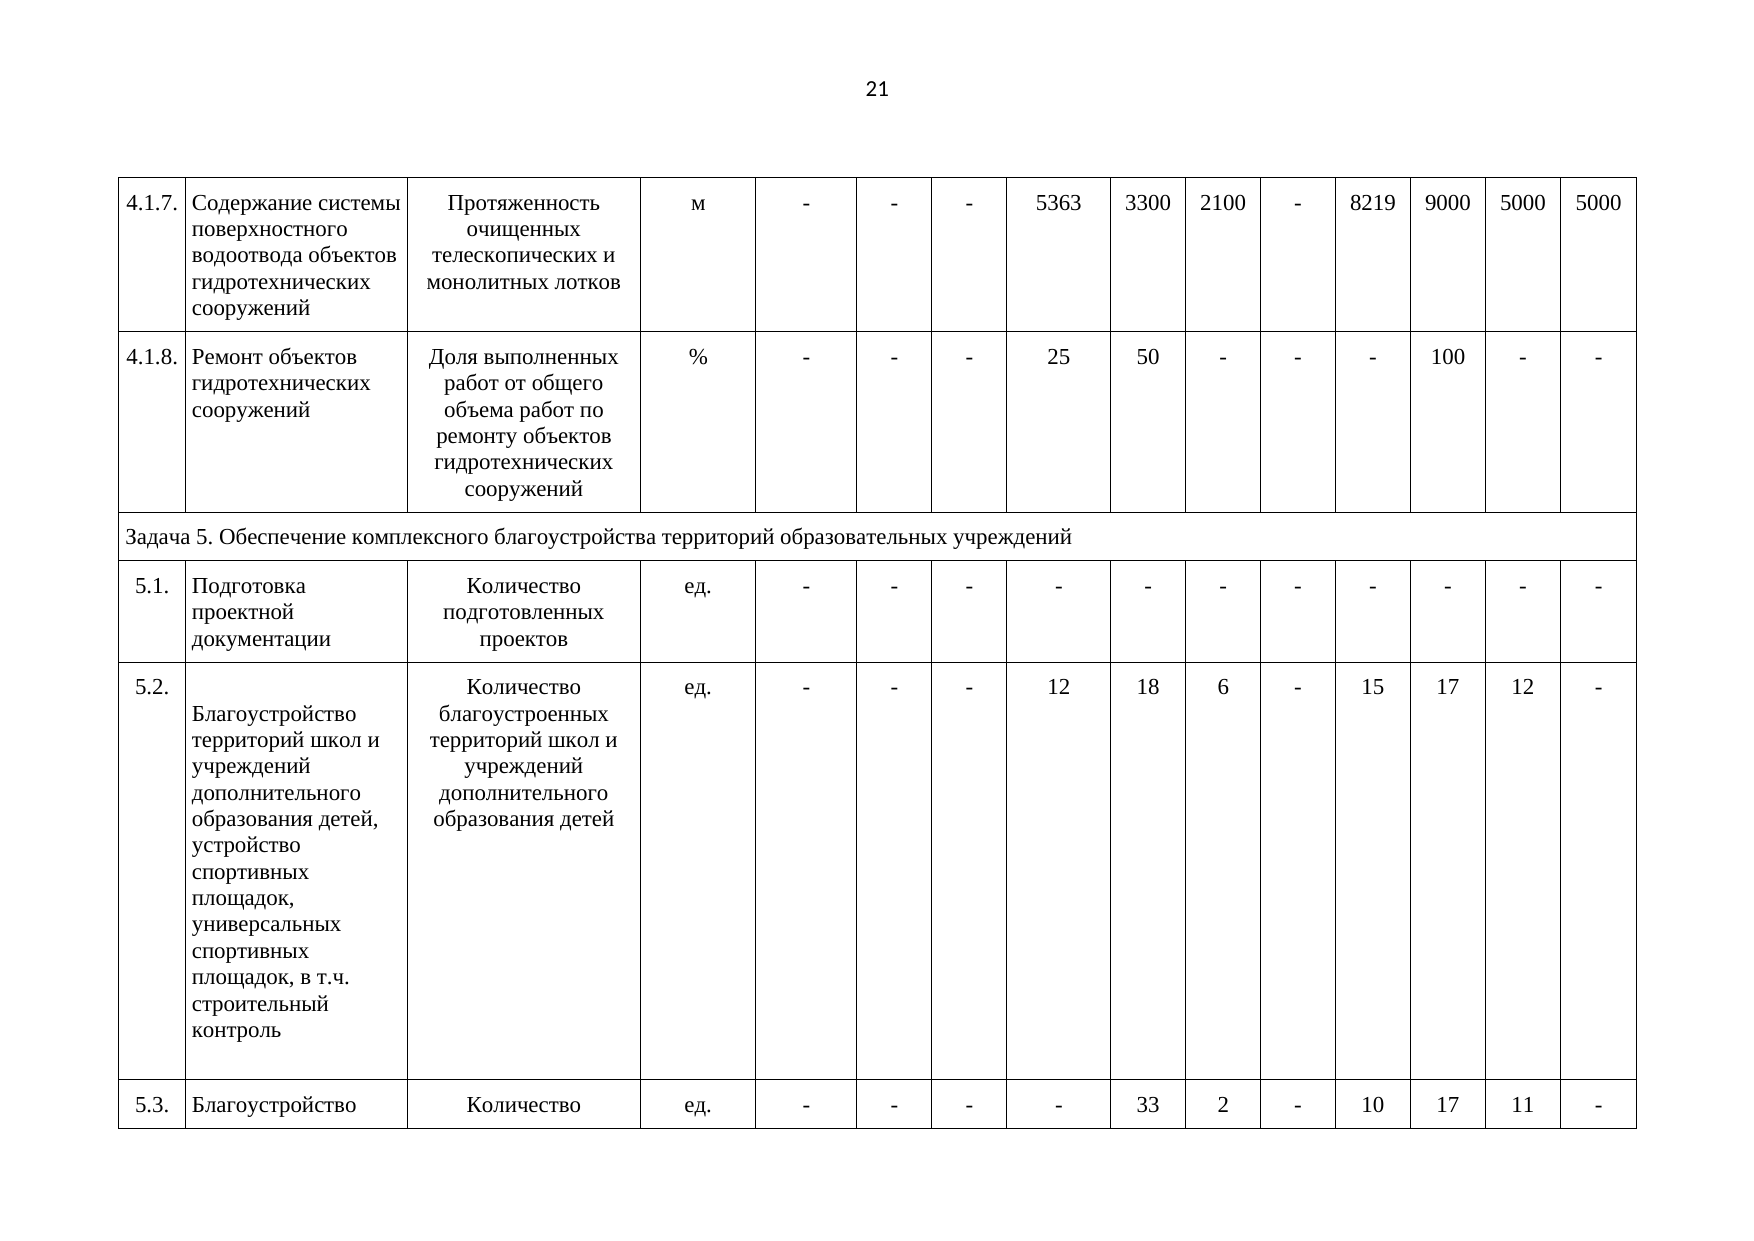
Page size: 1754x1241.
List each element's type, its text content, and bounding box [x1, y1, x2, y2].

table_cell - [1186, 561, 1260, 662]
table_cell - [1111, 561, 1185, 662]
table_cell 11 [1486, 1080, 1560, 1128]
table_cell 25 [1007, 332, 1110, 512]
table_cell - [1007, 561, 1110, 662]
table_cell Протяженность очищенных телескопических и монолитных лотков [408, 178, 640, 331]
table_cell Доля выполненных работ от общего объема работ по ремонту объектов гидротехнических сооружений [408, 332, 640, 512]
table_cell Содержание системы поверхностного водоотвода объектов гидротехнических сооружений [186, 178, 407, 331]
table_cell 10 [1336, 1080, 1410, 1128]
table_cell - [1486, 561, 1560, 662]
table_cell 6 [1186, 663, 1260, 1079]
table_cell - [1336, 561, 1410, 662]
table_cell - [1261, 561, 1335, 662]
table_cell 50 [1111, 332, 1185, 512]
table_cell - [1336, 332, 1410, 512]
table_cell - [1561, 561, 1636, 662]
table_cell - [1486, 332, 1560, 512]
table_cell - [756, 178, 856, 331]
table_cell 2100 [1186, 178, 1260, 331]
table_cell - [1261, 332, 1335, 512]
table_cell 4.1.8. [119, 332, 185, 512]
table_cell ед. [641, 1080, 755, 1128]
table_cell м [641, 178, 755, 331]
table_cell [186, 1080, 407, 1128]
table_cell - [932, 178, 1006, 331]
table_cell 9000 [1411, 178, 1485, 331]
table_cell 33 [1111, 1080, 1185, 1128]
table_cell Задача 5. Обеспечение комплексного благоустройства территорий образовательных учреждений [119, 513, 1636, 560]
table_cell - [857, 561, 931, 662]
table_cell % [641, 332, 755, 512]
table_cell - [1261, 178, 1335, 331]
table_cell - [857, 1080, 931, 1128]
table_cell 8219 [1336, 178, 1410, 331]
table_cell 12 [1486, 663, 1560, 1079]
table_cell - [756, 1080, 856, 1128]
table_cell Ремонт объектов гидротехнических сооружений [186, 332, 407, 512]
table_cell - [1261, 1080, 1335, 1128]
table_cell - [756, 332, 856, 512]
table_cell 18 [1111, 663, 1185, 1079]
table_cell Количество благоустроенных территорий школ и учреждений дополнительного образования детей [408, 663, 640, 1079]
table_cell 17 [1411, 663, 1485, 1079]
table_cell 17 [1411, 1080, 1485, 1128]
table_cell 5.1. [119, 561, 185, 662]
table_cell - [1261, 663, 1335, 1079]
table_cell - [1411, 561, 1485, 662]
table_cell - [932, 1080, 1006, 1128]
table_cell - [932, 561, 1006, 662]
table_cell 3300 [1111, 178, 1185, 331]
table_cell - [932, 663, 1006, 1079]
table_cell 4.1.7. [119, 178, 185, 331]
table_cell Количество подготовленных проектов [408, 561, 640, 662]
table_cell 100 [1411, 332, 1485, 512]
table_cell 12 [1007, 663, 1110, 1079]
table_cell - [932, 332, 1006, 512]
table_cell 2 [1186, 1080, 1260, 1128]
table_cell ед. [641, 561, 755, 662]
table_cell 5.3. [119, 1080, 185, 1128]
table_cell 5000 [1486, 178, 1560, 331]
table_cell 5000 [1561, 178, 1636, 331]
table_cell - [756, 663, 856, 1079]
table_cell - [1561, 332, 1636, 512]
table_cell 5.2. [119, 663, 185, 1079]
table_cell Благоустройство территорий школ и учреждений дополнительного образования детей, устройство спортивных площадок, универсальных спортивных площадок, в т.ч. строительный контроль [186, 663, 407, 1079]
table_cell - [857, 178, 931, 331]
table_cell - [1561, 663, 1636, 1079]
table_cell 15 [1336, 663, 1410, 1079]
table_cell - [756, 561, 856, 662]
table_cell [408, 1080, 640, 1128]
table_cell - [1561, 1080, 1636, 1128]
table_cell - [1186, 332, 1260, 512]
table_cell - [857, 663, 931, 1079]
table_cell - [857, 332, 931, 512]
table_cell - [1007, 1080, 1110, 1128]
table_cell Подготовка проектной документации [186, 561, 407, 662]
table_cell 5363 [1007, 178, 1110, 331]
table_cell ед. [641, 663, 755, 1079]
